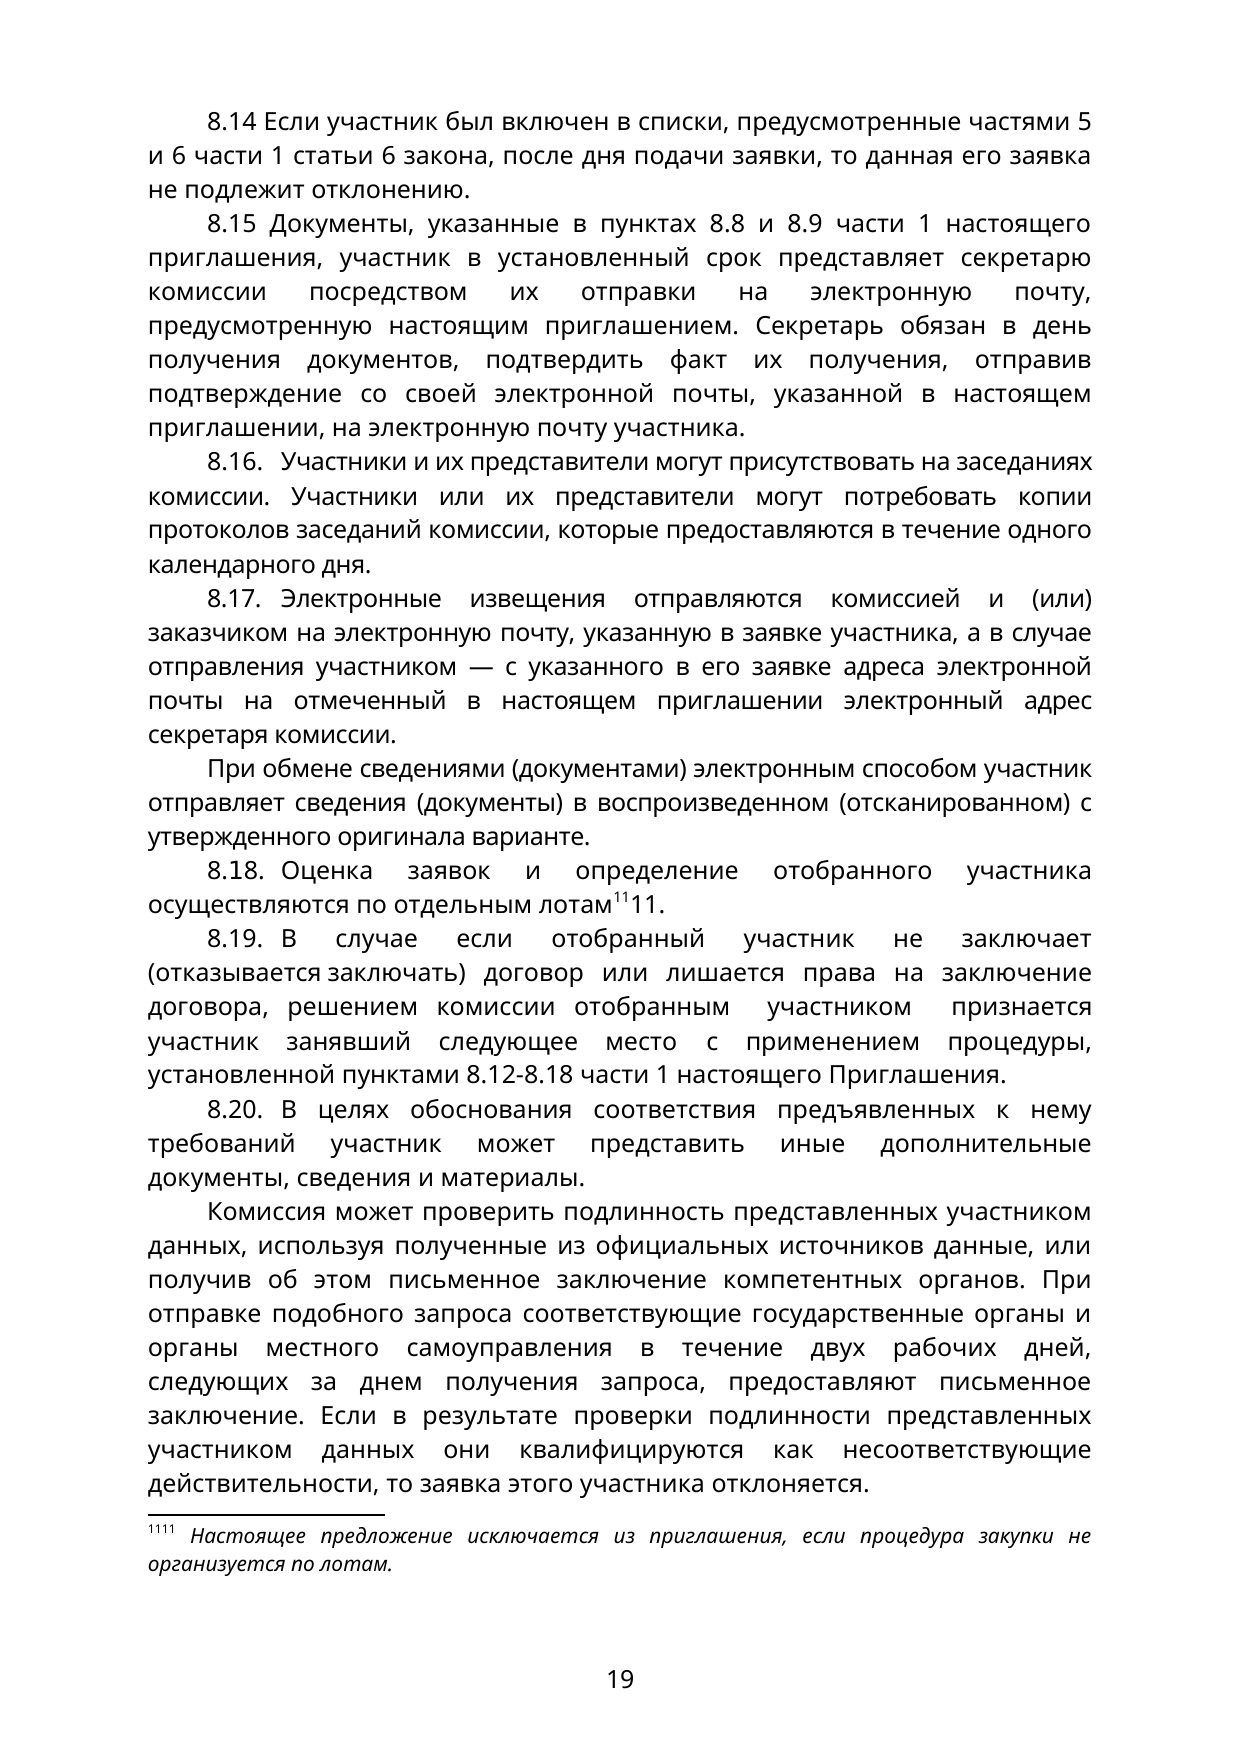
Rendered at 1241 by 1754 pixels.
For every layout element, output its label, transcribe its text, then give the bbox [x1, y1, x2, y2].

text 8.20. В целях обоснования соответствия предъявленных к нему требований участник может представить иные дополнительные документы, сведения и материалы. [148, 1091, 1092, 1193]
text 8.18. Оценка заявок и определение отобранного участника осуществляются по отдельным лотам11. [148, 853, 1092, 921]
text 8.15 Документы, указанные в пунктах 8.8 и 8.9 части 1 настоящего приглашения, участник в установленный срок представляет секретарю комиссии посредством их отправки на электронную почту, предусмотренную настоящим приглашением. Секретарь обязан в день получения документов, подтвердить факт их получения, отправив подтверждение со своей электронной почты, указанной в настоящем приглашении, на электронную почту участника. [148, 206, 1092, 444]
text Комиссия может проверить подлинность представленных участником данных, используя полученные из официальных источников данные, или получив об этом письменное заключение компетентных органов. При отправке подобного запроса соответствующие государственные органы и органы местного самоуправления в течение двух рабочих дней, следующих за днем получения запроса, предоставляют письменное заключение. Если в результате проверки подлинности представленных участником данных они квалифицируются как несоответствующие действительности, то заявка этого участника отклоняется. [148, 1193, 1092, 1500]
text При обмене сведениями (документами) электронным способом участник отправляет сведения (документы) в воспроизведенном (отсканированном) с утвержденного оригинала варианте. [148, 751, 1092, 853]
text 8.19. В случае если отобранный участник не заключает (отказывается заключать) договор или лишается права на заключение договора, решением комиссии отобранным участником признается участник занявший следующее место с применением процедуры, установленной пунктами 8.12-8.18 части 1 настоящего Приглашения. [148, 921, 1092, 1091]
text 8.16. Участники и их представители могут присутствовать на заседаниях комиссии. Участники или их представители могут потребовать копии протоколов заседаний комиссии, которые предоставляются в течение одного календарного дня. [148, 444, 1092, 580]
text 8.17. Электронные извещения отправляются комиссией и (или) заказчиком на электронную почту, указанную в заявке участника, а в случае отправления участником — с указанного в его заявке адреса электронной почты на отмеченный в настоящем приглашении электронный адрес секретаря комиссии. [148, 580, 1092, 751]
text 8.14 Если участник был включен в списки, предусмотренные частями 5 и 6 части 1 статьи 6 закона, после дня подачи заявки, то данная его заявка не подлежит отклонению. [148, 103, 1092, 206]
